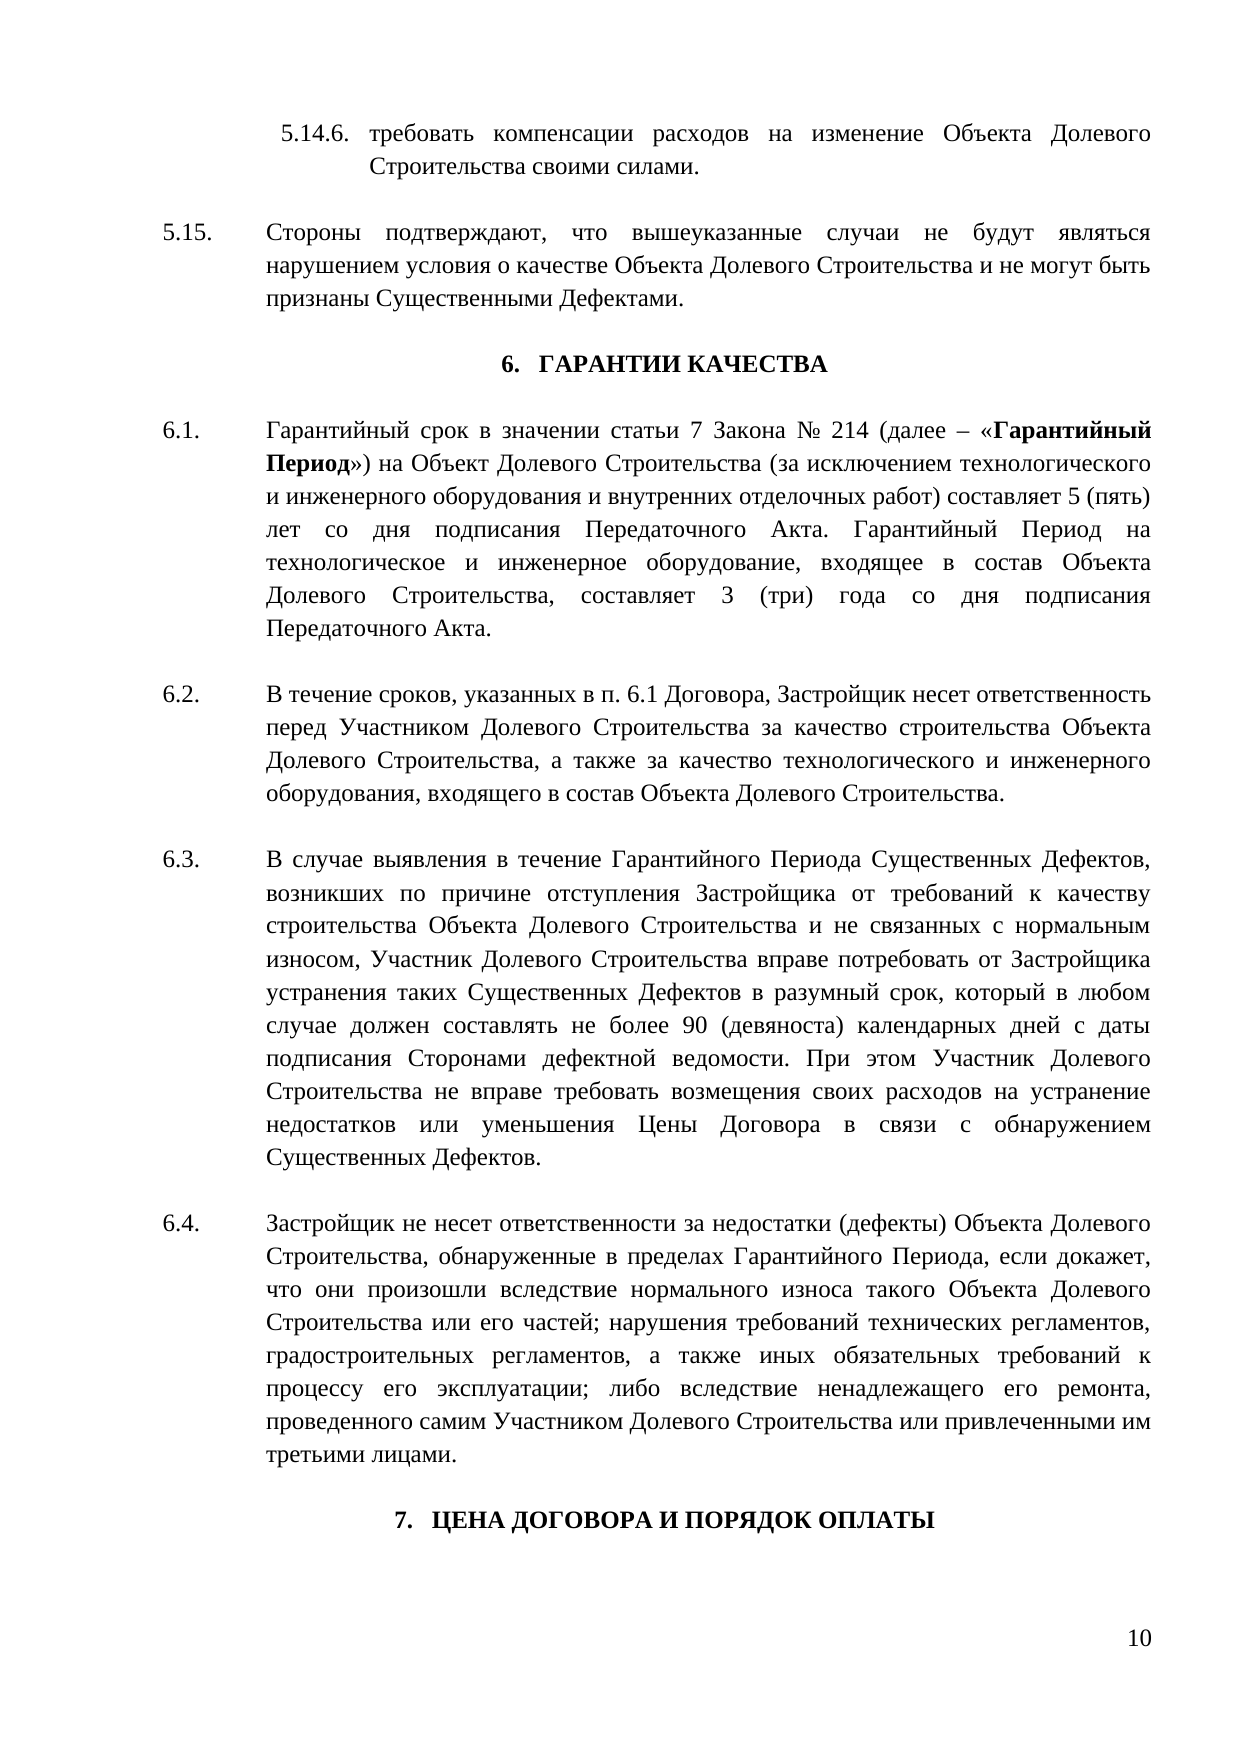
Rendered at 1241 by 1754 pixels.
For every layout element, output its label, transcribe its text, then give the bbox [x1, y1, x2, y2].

list Гарантийный срок в значении статьи 7 Закона № 214 (далее – «Гарантийный Период») на Объект Долевого Строительства (за исключением технологического и инженерного оборудования и внутренних отделочных работ) составляет 5 (пять) лет со дня подписания Передаточного Акта. Гарантийный Период на технологическое и инженерное оборудование, входящее в состав Объекта Долевого Строительства, составляет 3 (три) года со дня подписания Передаточного Акта. [162, 415, 1152, 642]
list В течение сроков, указанных в п. 6.1 Договора, Застройщик несет ответственность перед Участником Долевого Строительства за качество строительства Объекта Долевого Строительства, а также за качество технологического и инженерного оборудования, входящего в состав Объекта Долевого Строительства. [162, 679, 1152, 807]
list Стороны подтверждают, что вышеуказанные случаи не будут являться нарушением условия о качестве Объекта Долевого Строительства и не могут быть признаны Существенными Дефектами. [162, 217, 1152, 312]
list В случае выявления в течение Гарантийного Периода Существенных Дефектов, возникших по причине отступления Застройщика от требований к качеству строительства Объекта Долевого Строительства и не связанных с нормальным износом, Участник Долевого Строительства вправе потребовать от Застройщика устранения таких Существенных Дефектов в разумный срок, который в любом случае должен составлять не более 90 (девяноста) календарных дней с даты подписания Сторонами дефектной ведомости. При этом Участник Долевого Строительства не вправе требовать возмещения своих расходов на устранение недостатков или уменьшения Цены Договора в связи с обнаружением Существенных Дефектов. [162, 844, 1152, 1171]
list ГАРАНТИИ КАЧЕСТВА [177, 349, 1152, 378]
list требовать компенсации расходов на изменение Объекта Долевого Строительства своими силами. [281, 118, 1152, 180]
list ЦЕНА ДОГОВОРА И ПОРЯДОК ОПЛАТЫ [177, 1505, 1152, 1534]
list Застройщик не несет ответственности за недостатки (дефекты) Объекта Долевого Строительства, обнаруженные в пределах Гарантийного Периода, если докажет, что они произошли вследствие нормального износа такого Объекта Долевого Строительства или его частей; нарушения требований технических регламентов, градостроительных регламентов, а также иных обязательных требований к процессу его эксплуатации; либо вследствие ненадлежащего его ремонта, проведенного самим Участником Долевого Строительства или привлеченными им третьими лицами. [162, 1208, 1152, 1468]
